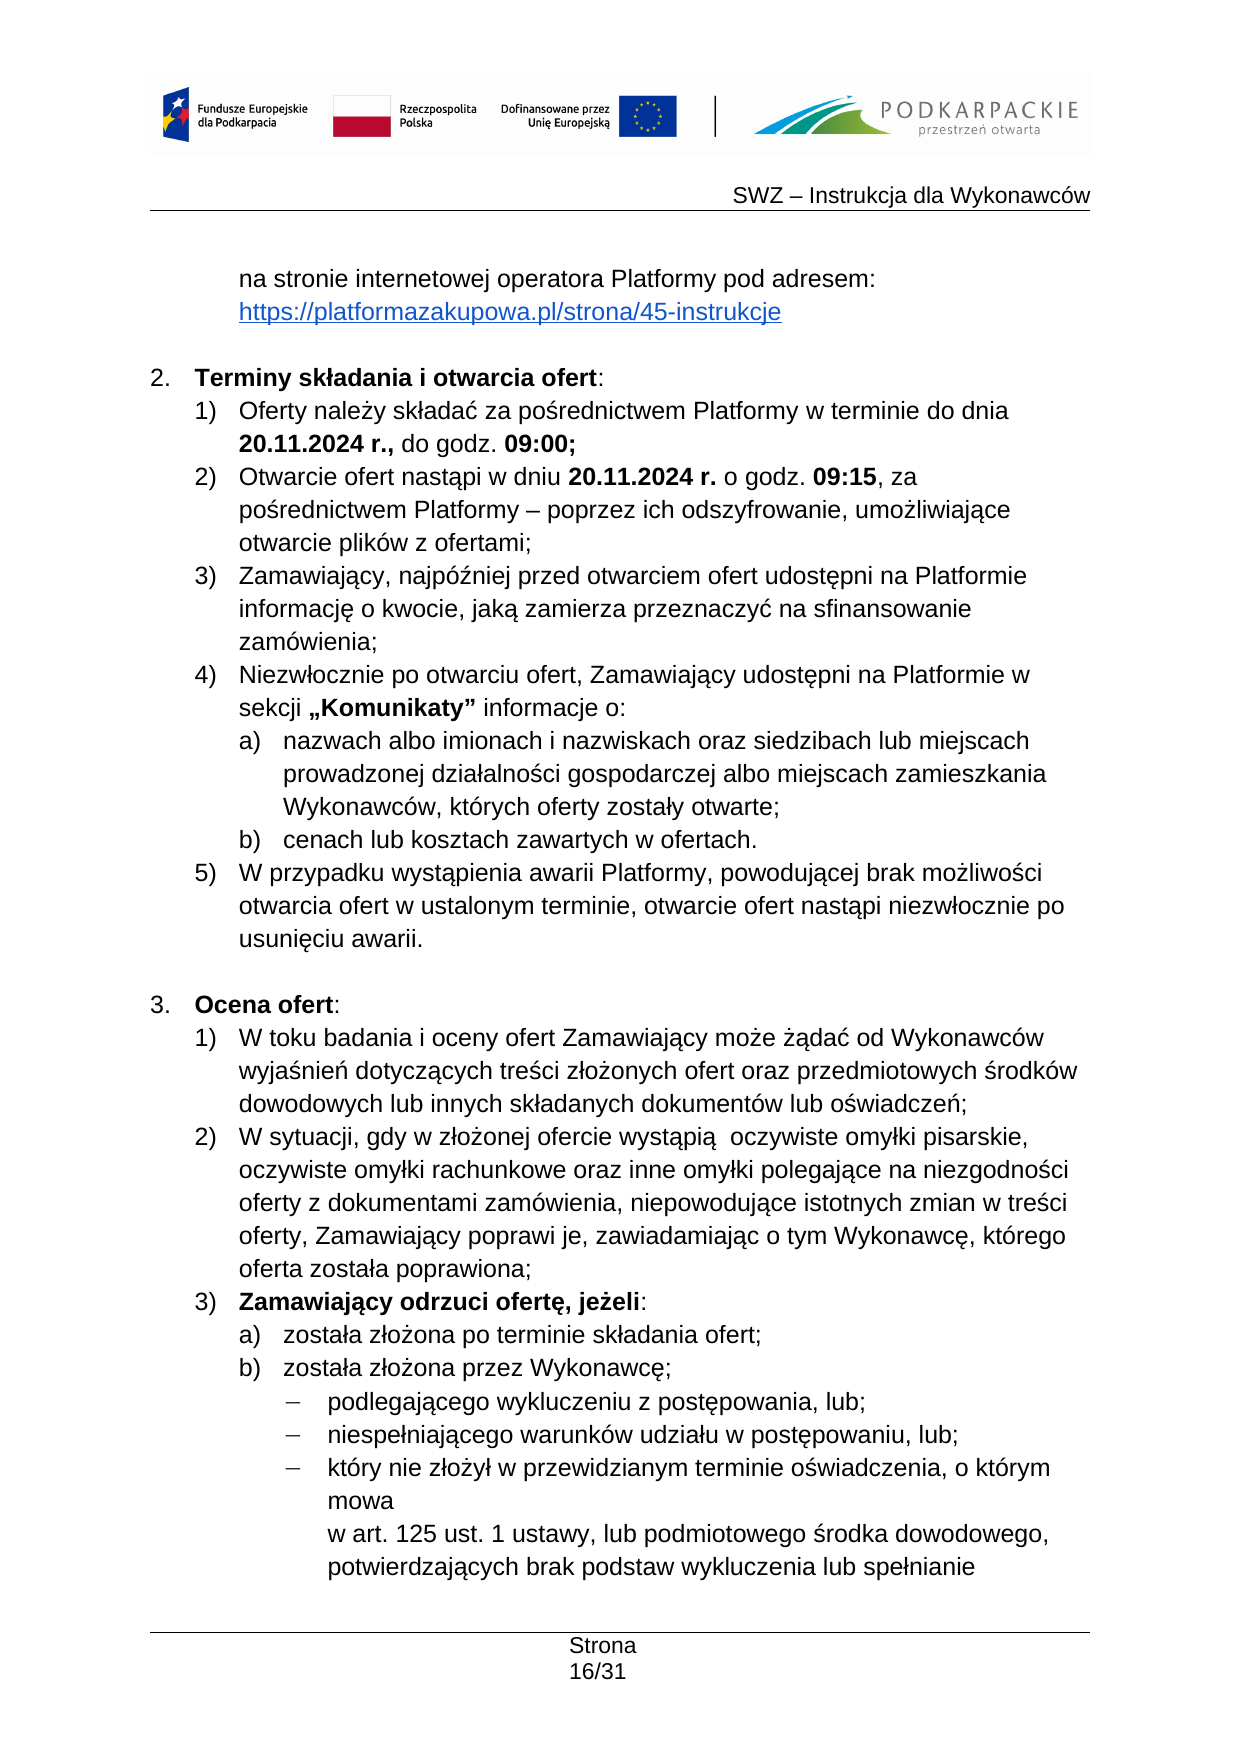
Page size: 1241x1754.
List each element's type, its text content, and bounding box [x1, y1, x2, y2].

list Otwarcie ofert nastąpi w dniu 20.11.2024 r. o godz. 09:15, za pośrednictwem Platformy – poprzez ich odszyfrowanie, umożliwiające otwarcie plików z ofertami; [194, 462, 1090, 557]
picture [150, 73, 1091, 156]
list W sytuacji, gdy w złożonej ofercie wystąpią oczywiste omyłki pisarskie, oczywiste omyłki rachunkowe oraz inne omyłki polegające na niezgodności oferty z dokumentami zamówienia, niepowodujące istotnych zmian w treści oferty, Zamawiający poprawi je, zawiadamiając o tym Wykonawcę, którego oferta została poprawiona; [194, 1122, 1090, 1283]
list Szczegółowy opis sposobu złożenia, zmiany i wycofania oferty znajduje się na stronie internetowej operatora Platformy pod adresem: [194, 264, 1090, 292]
list Oferty należy składać za pośrednictwem Platformy w terminie do dnia 20.11.2024 r., do godz. 09:00; [194, 396, 1090, 458]
list Terminy składania i otwarcia ofert: [150, 363, 1090, 392]
list została złożona po terminie składania ofert; [239, 1320, 1090, 1349]
list Zamawiający odrzuci ofertę, jeżeli: [194, 1287, 1090, 1316]
list niespełniającego warunków udziału w postępowaniu, lub; [283, 1419, 1090, 1448]
list została złożona przez Wykonawcę; [239, 1353, 1090, 1382]
list Niezwłocznie po otwarciu ofert, Zamawiający udostępni na Platformie w sekcji „Komunikaty” informacje o: [194, 660, 1090, 722]
list W toku badania i oceny ofert Zamawiający może żądać od Wykonawców wyjaśnień dotyczących treści złożonych ofert oraz przedmiotowych środków dowodowych lub innych składanych dokumentów lub oświadczeń; [194, 1023, 1090, 1118]
list W przypadku wystąpienia awarii Platformy, powodującej brak możliwości otwarcia ofert w ustalonym terminie, otwarcie ofert nastąpi niezwłocznie po usunięciu awarii. [194, 858, 1090, 953]
text https://platformazakupowa.pl/strona/45-instrukcje [239, 297, 1090, 326]
list podlegającego wykluczeniu z postępowania, lub; [283, 1386, 1090, 1415]
list nazwach albo imionach i nazwiskach oraz siedzibach lub miejscach prowadzonej działalności gospodarczej albo miejscach zamieszkania Wykonawców, których oferty zostały otwarte; [239, 726, 1090, 821]
list cenach lub kosztach zawartych w ofertach. [239, 825, 1090, 854]
list Ocena ofert: [150, 990, 1090, 1019]
list Zamawiający, najpóźniej przed otwarciem ofert udostępni na Platformie informację o kwocie, jaką zamierza przeznaczyć na sfinansowanie zamówienia; [194, 561, 1090, 656]
